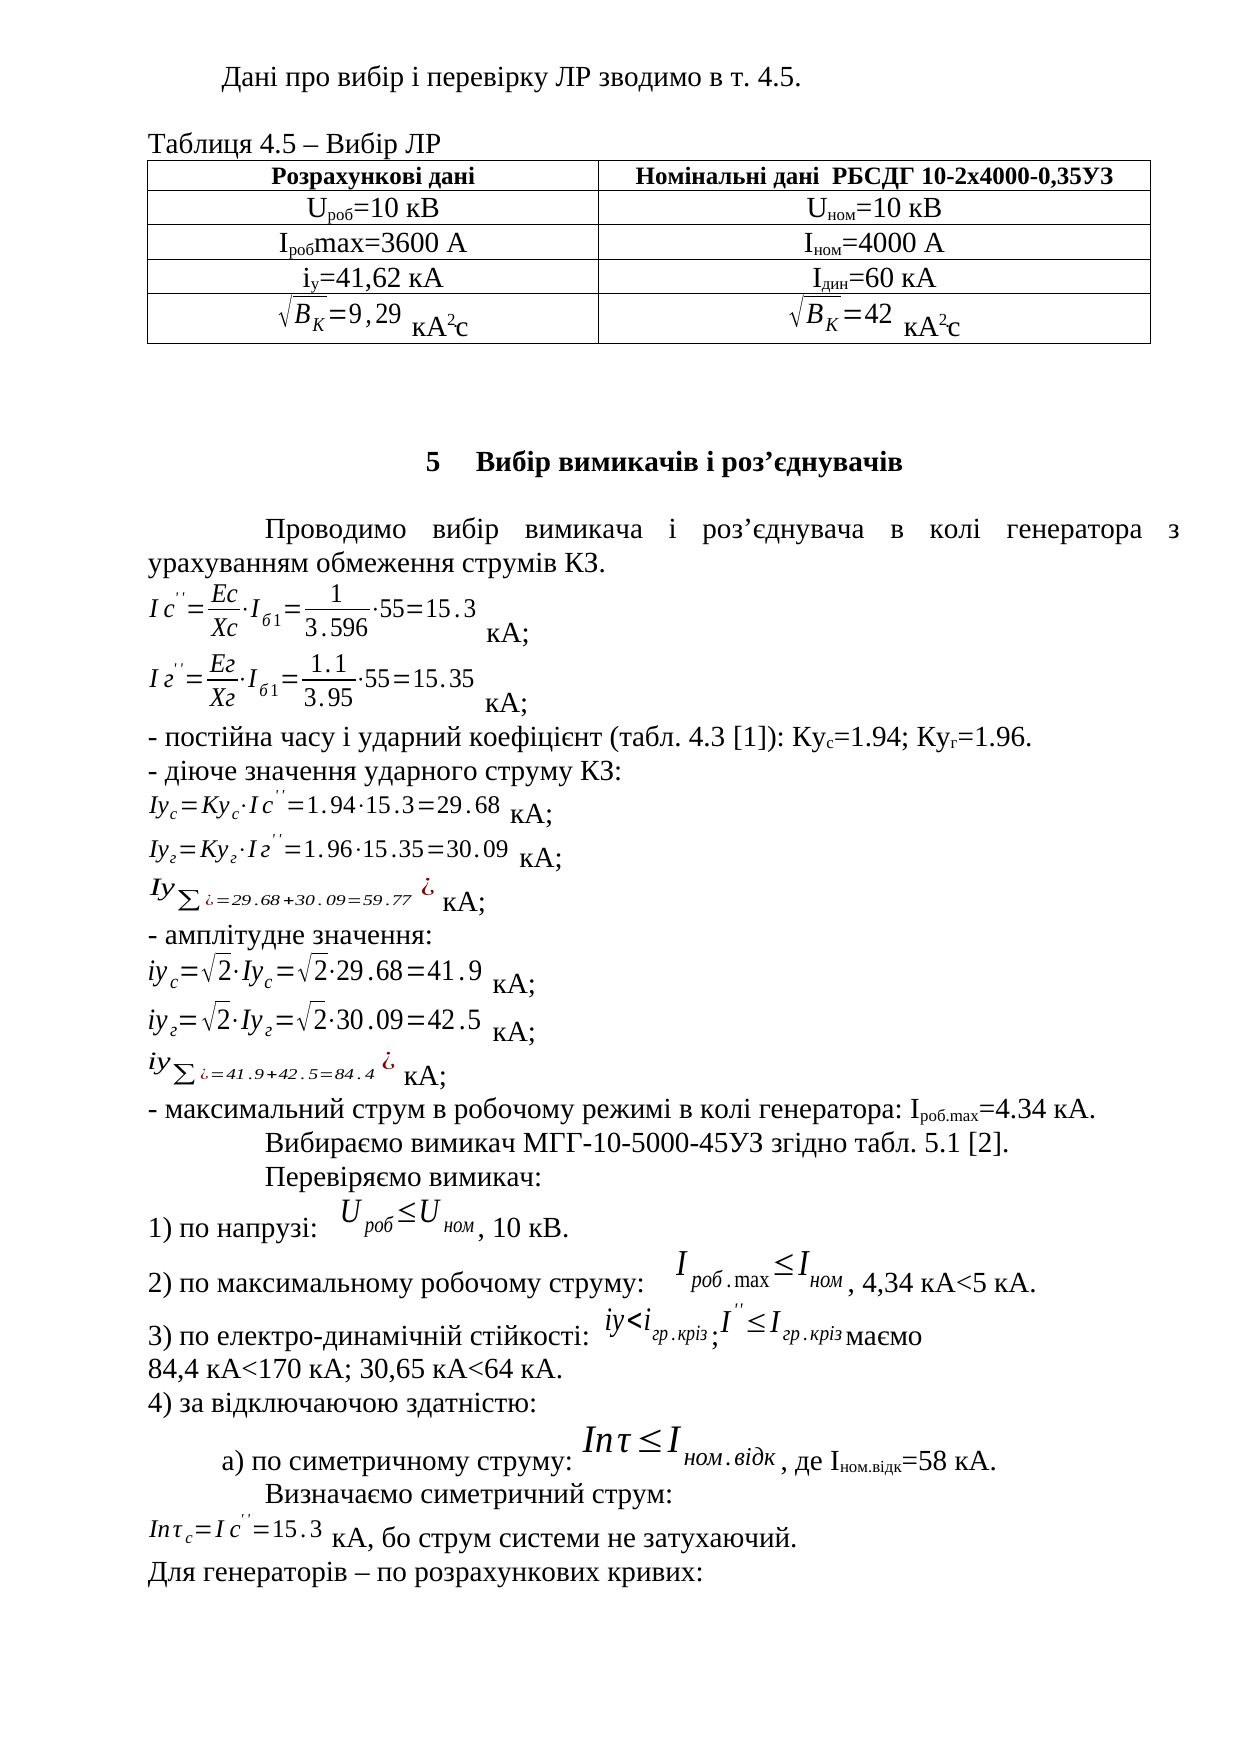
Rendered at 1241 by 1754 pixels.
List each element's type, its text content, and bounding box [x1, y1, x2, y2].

text кА; [148, 874, 1181, 917]
text кА; [148, 830, 1181, 874]
text Визначаємо симетричний струм: [148, 1477, 1181, 1510]
text - максимальний струм в робочому режимі в колі генератора: Іроб.max=4.34 кА. [148, 1092, 1181, 1125]
text - постійна часу і ударний коефіцієнт (табл. 4.3 [1]): Кус=1.94; Куг=1.96. [148, 719, 1181, 753]
table_cell кА2ּс [599, 294, 1150, 343]
text 3) по електро-динамічній стійкості: ;маємо [148, 1298, 1181, 1352]
text Дані про вибір і перевірку ЛР зводимо в т. 4.5. [148, 59, 1181, 93]
text кА; [148, 951, 1181, 999]
text кА, бо струм системи не затухаючий. [148, 1510, 1181, 1554]
text 1) по напрузі: , 10 кВ. [148, 1192, 1181, 1244]
text Проводимо вибір вимикача і роз’єднувача в колі генератора з урахуванням обмеження струмів КЗ. [148, 511, 1181, 578]
text Перевіряємо вимикач: [148, 1159, 1181, 1192]
text кА; [148, 999, 1181, 1048]
text - діюче значення ударного струму КЗ: [148, 753, 1181, 786]
table_cell Uном=10 кВ [599, 191, 1150, 224]
table_header Номінальні дані РБСДГ 10-2х4000-0,35УЗ [599, 161, 1150, 189]
text кА; [148, 1048, 1181, 1092]
text кА; [148, 786, 1181, 830]
text кА; [148, 649, 1181, 719]
table_cell Ідин=60 кА [599, 260, 1150, 293]
table_cell Іном=4000 А [599, 225, 1150, 259]
text кА; [148, 578, 1181, 649]
list Вибір вимикачів і роз’єднувачів [148, 444, 1181, 478]
text 84,4 кА<170 кА; 30,65 кА<64 кА. [148, 1352, 1181, 1385]
text - амплітудне значення: [148, 917, 1181, 951]
text Для генераторів – по розрахункових кривих: [148, 1554, 1181, 1587]
table_cell іу=41,62 кА [148, 260, 598, 293]
table_cell кА2ּс [148, 294, 598, 343]
table_header Розрахункові дані [148, 161, 598, 189]
table_cell Іробmax=3600 A [148, 225, 598, 259]
text 2) по максимальному робочому струму: , 4,34 кА<5 кА. [148, 1244, 1181, 1298]
text Таблиця 4.5 – Вибір ЛР [148, 126, 1181, 160]
text а) по симетричному струму: , де Іном.відк=58 кА. [148, 1419, 1181, 1477]
table_cell Uроб=10 кВ [148, 191, 598, 224]
text Вибираємо вимикач МГГ-10-5000-45УЗ згідно табл. 5.1 [2]. [148, 1125, 1181, 1159]
text 4) за відключаючою здатністю: [148, 1385, 1181, 1419]
